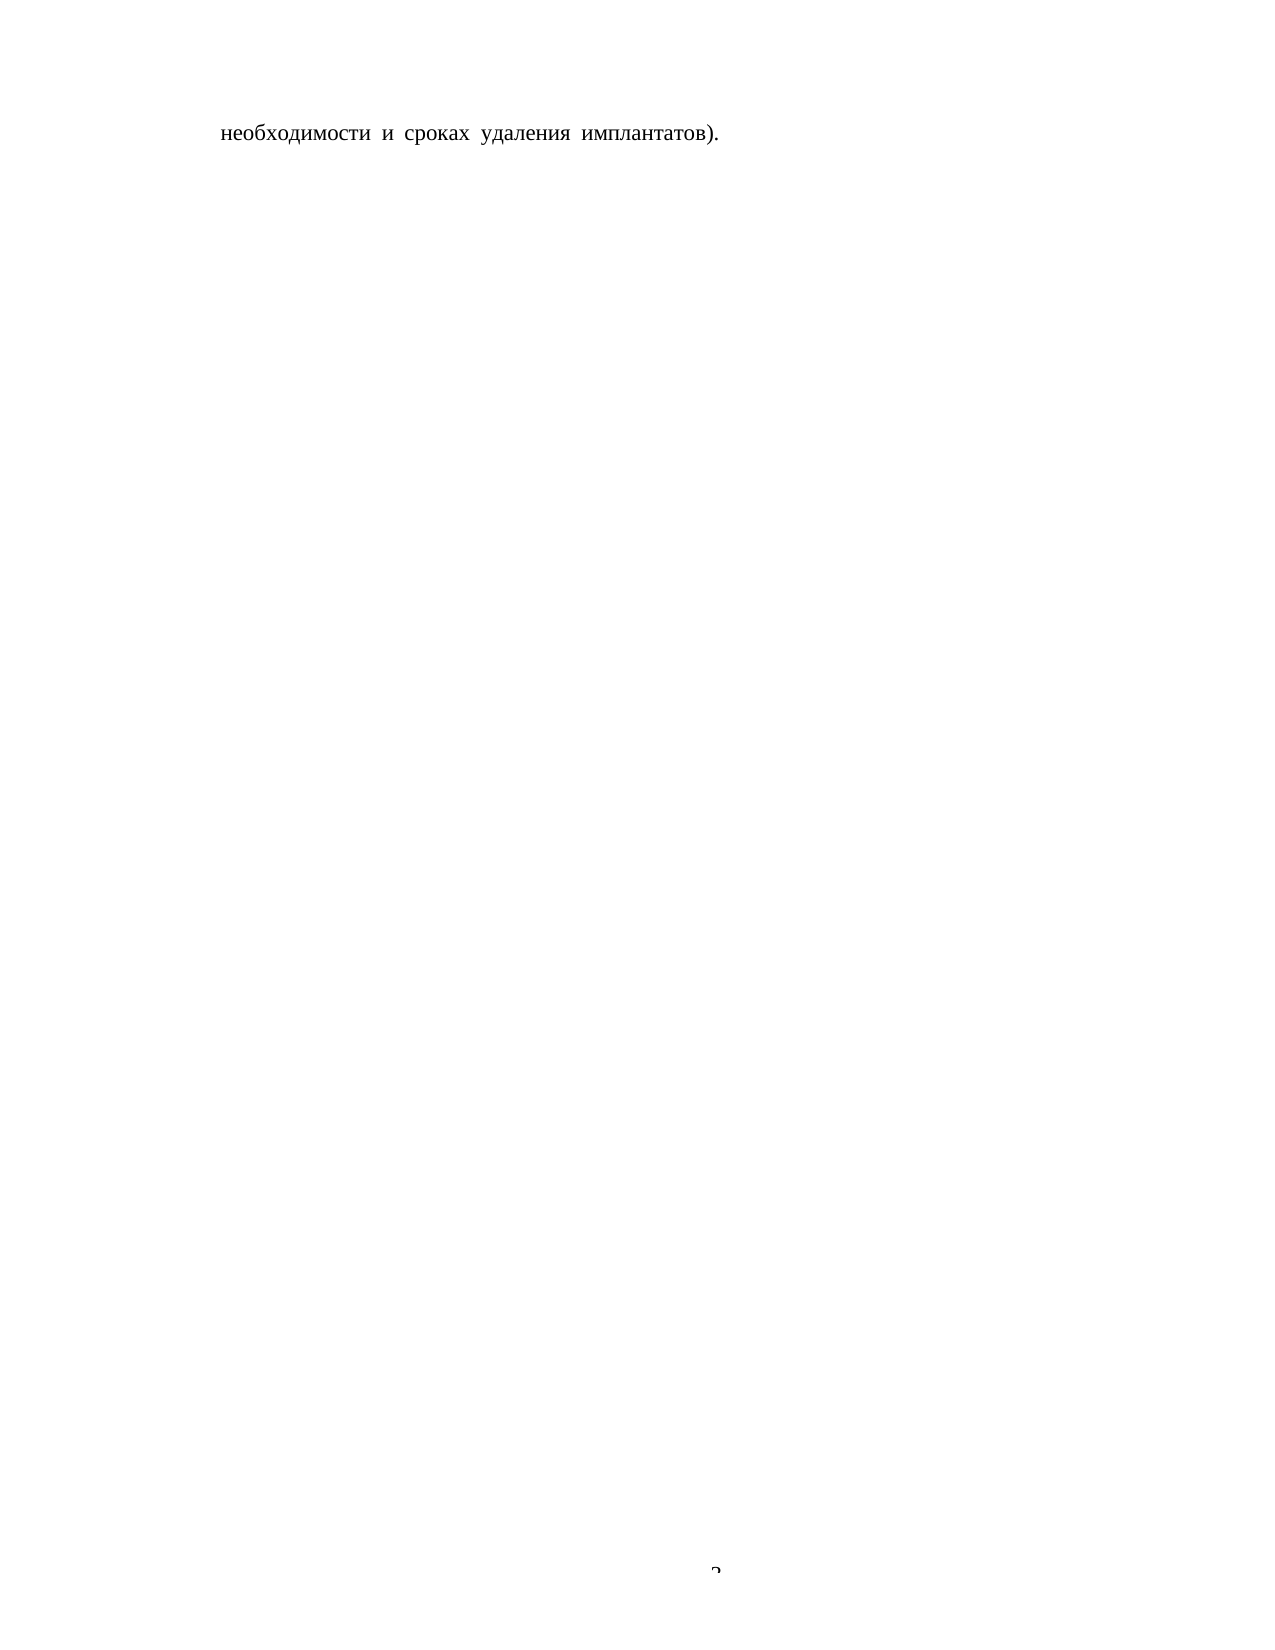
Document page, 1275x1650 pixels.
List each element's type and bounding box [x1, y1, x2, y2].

text [220, 119, 1136, 145]
